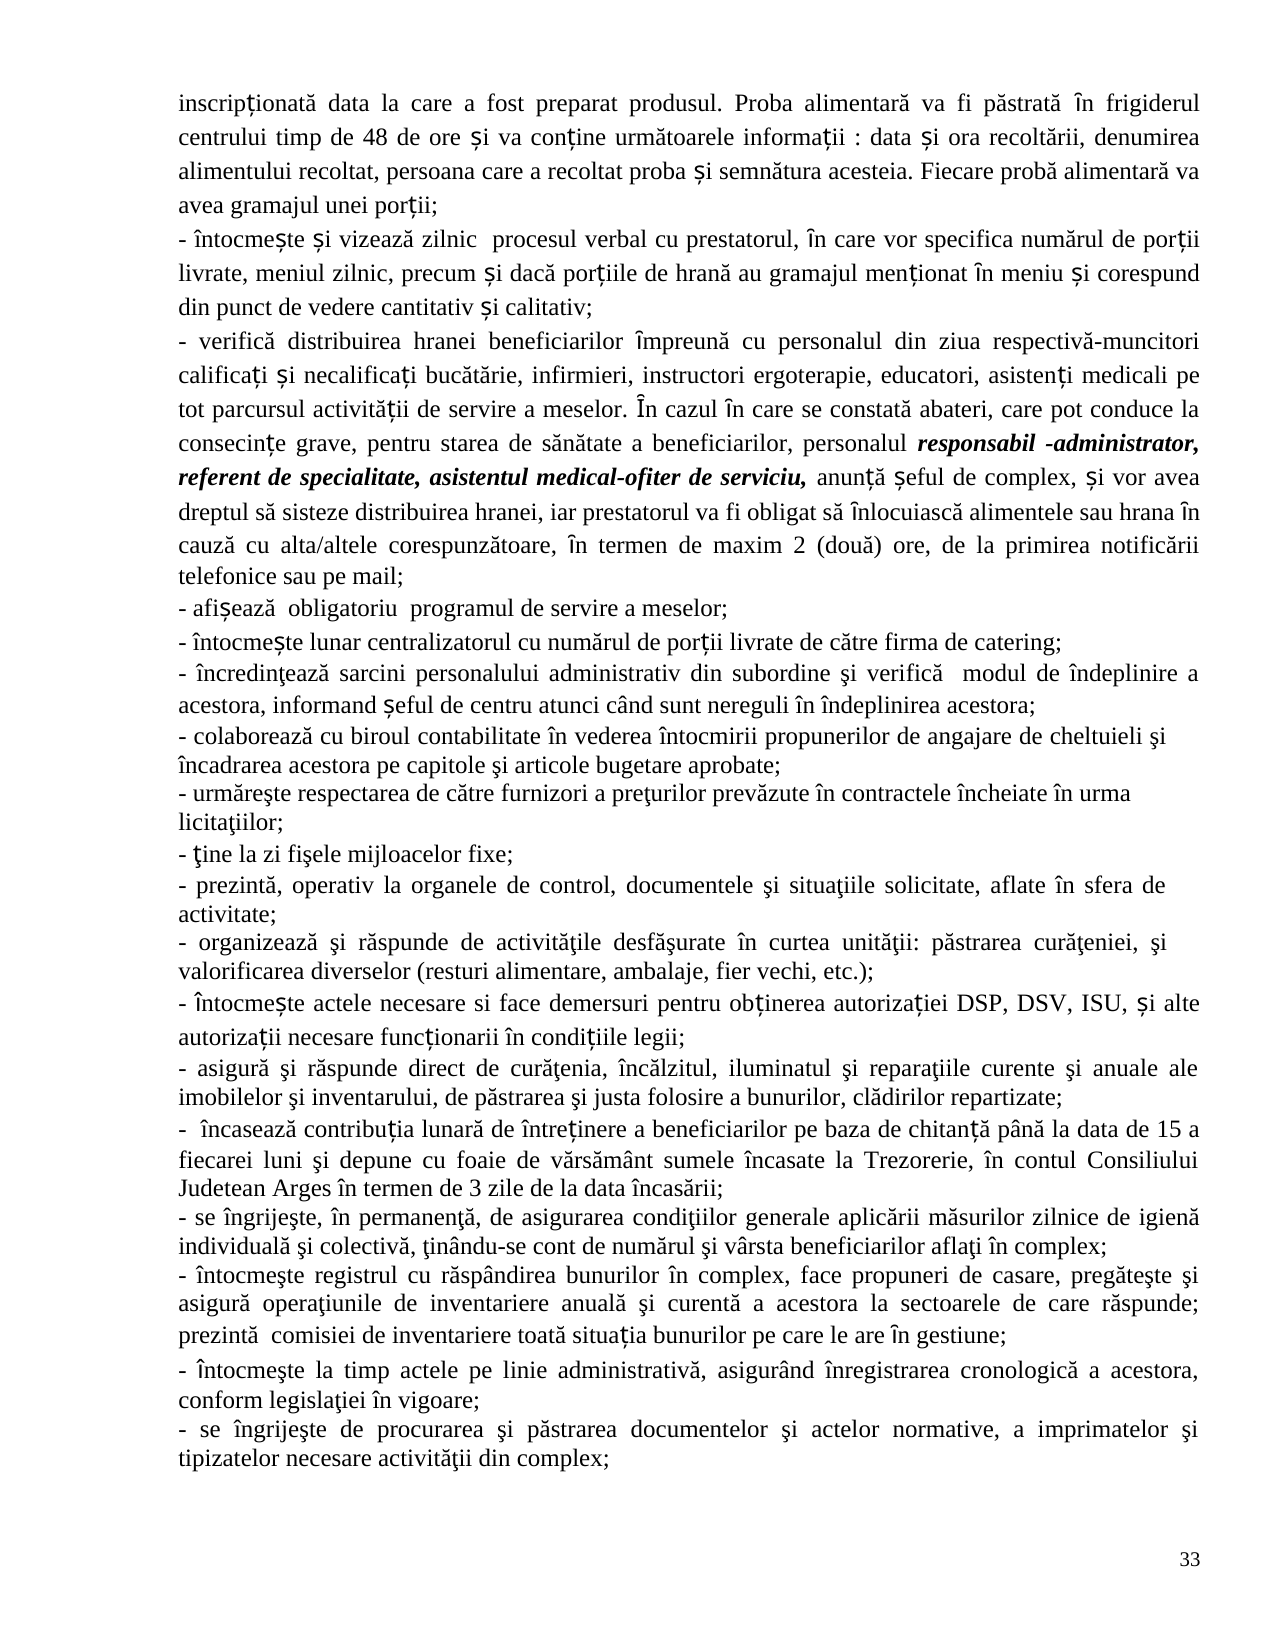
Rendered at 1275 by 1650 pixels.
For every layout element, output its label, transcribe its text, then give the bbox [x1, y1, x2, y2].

text - încasează contribuția lunară de întreținere a beneficiarilor pe baza de chitanță până la data de 15 a fiecarei luni şi depune cu foaie de vărsământ sumele încasate la Trezorerie, în contul Consiliului Judetean Arges în termen de 3 zile de la data încasării; [178, 1111, 1200, 1202]
text - întocmeşte la timp actele pe linie administrativă, asigurând înregistrarea cronologică a acestora, conform legislaţiei în vigoare; [178, 1351, 1200, 1414]
text - prezintă, operativ la organele de control, documentele şi situaţiile solicitate, aflate în sfera de activitate; [178, 870, 1168, 927]
text - colaborează cu biroul contabilitate în vederea întocmirii propunerilor de angajare de cheltuieli şi încadrarea acestora pe capitole şi articole bugetare aprobate; [178, 721, 1168, 778]
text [178, 84, 1200, 221]
text - organizează şi răspunde de activităţile desfăşurate în curtea unităţii: păstrarea curăţeniei, şi valorificarea diverselor (resturi alimentare, ambalaje, fier vechi, etc.); [178, 927, 1168, 985]
text - ţine la zi fişele mijloacelor fixe; [178, 836, 1168, 870]
text - verifică distribuirea hranei beneficiarilor ȋmpreună cu personalul din ziua respectivă-muncitori calificați și necalificați bucătărie, infirmieri, instructori ergoterapie, educatori, asistenți medicali pe tot parcursul activității de servire a meselor. Ȋn cazul ȋn care se constată abateri, care pot conduce la consecințe grave, pentru starea de sănătate a beneficiarilor, personalul responsabil -administrator, referent de specialitate, asistentul medical-ofiter de serviciu, anunță șeful de complex, și vor avea dreptul să sisteze distribuirea hranei, iar prestatorul va fi obligat să ȋnlocuiască alimentele sau hrana ȋn cauză cu alta/altele corespunzătoare, ȋn termen de maxim 2 (două) ore, de la primirea notificării telefonice sau pe mail; [178, 323, 1200, 590]
text - întocmește actele necesare si face demersuri pentru obținerea autorizației DSP, DSV, ISU, și alte autorizații necesare funcționarii în condițiile legii; [178, 985, 1200, 1053]
text - se îngrijeşte, în permanenţă, de asigurarea condiţiilor generale aplicării măsurilor zilnice de igienă individuală şi colectivă, ţinându-se cont de numărul şi vârsta beneficiarilor aflaţi în complex; [178, 1202, 1200, 1260]
text - afișează obligatoriu programul de servire a meselor; [178, 590, 1200, 624]
text - încredinţează sarcini personalului administrativ din subordine şi verifică modul de îndeplinire a acestora, informand șeful de centru atunci când sunt nereguli în îndeplinirea acestora; [178, 658, 1200, 721]
text - întocmește lunar centralizatorul cu numărul de porții livrate de către firma de catering; [178, 624, 1200, 658]
text - asigură şi răspunde direct de curăţenia, încălzitul, iluminatul şi reparaţiile curente şi anuale ale imobilelor şi inventarului, de păstrarea şi justa folosire a bunurilor, clădirilor repartizate; [178, 1053, 1200, 1111]
text - întocmește și vizează zilnic procesul verbal cu prestatorul, ȋn care vor specifica numărul de porții livrate, meniul zilnic, precum și dacă porțiile de hrană au gramajul menționat ȋn meniu și corespund din punct de vedere cantitativ și calitativ; [178, 221, 1200, 323]
text - urmăreşte respectarea de către furnizori a preţurilor prevăzute în contractele încheiate în urma licitaţiilor; [178, 778, 1200, 836]
text - se îngrijeşte de procurarea şi păstrarea documentelor şi actelor normative, a imprimatelor şi tipizatelor necesare activităţii din complex; [178, 1414, 1200, 1472]
text - întocmeşte registrul cu răspândirea bunurilor în complex, face propuneri de casare, pregăteşte şi asigură operaţiunile de inventariere anuală şi curentă a acestora la sectoarele de care răspunde; prezintă comisiei de inventariere toată situația bunurilor pe care le are ȋn gestiune; [178, 1260, 1200, 1351]
